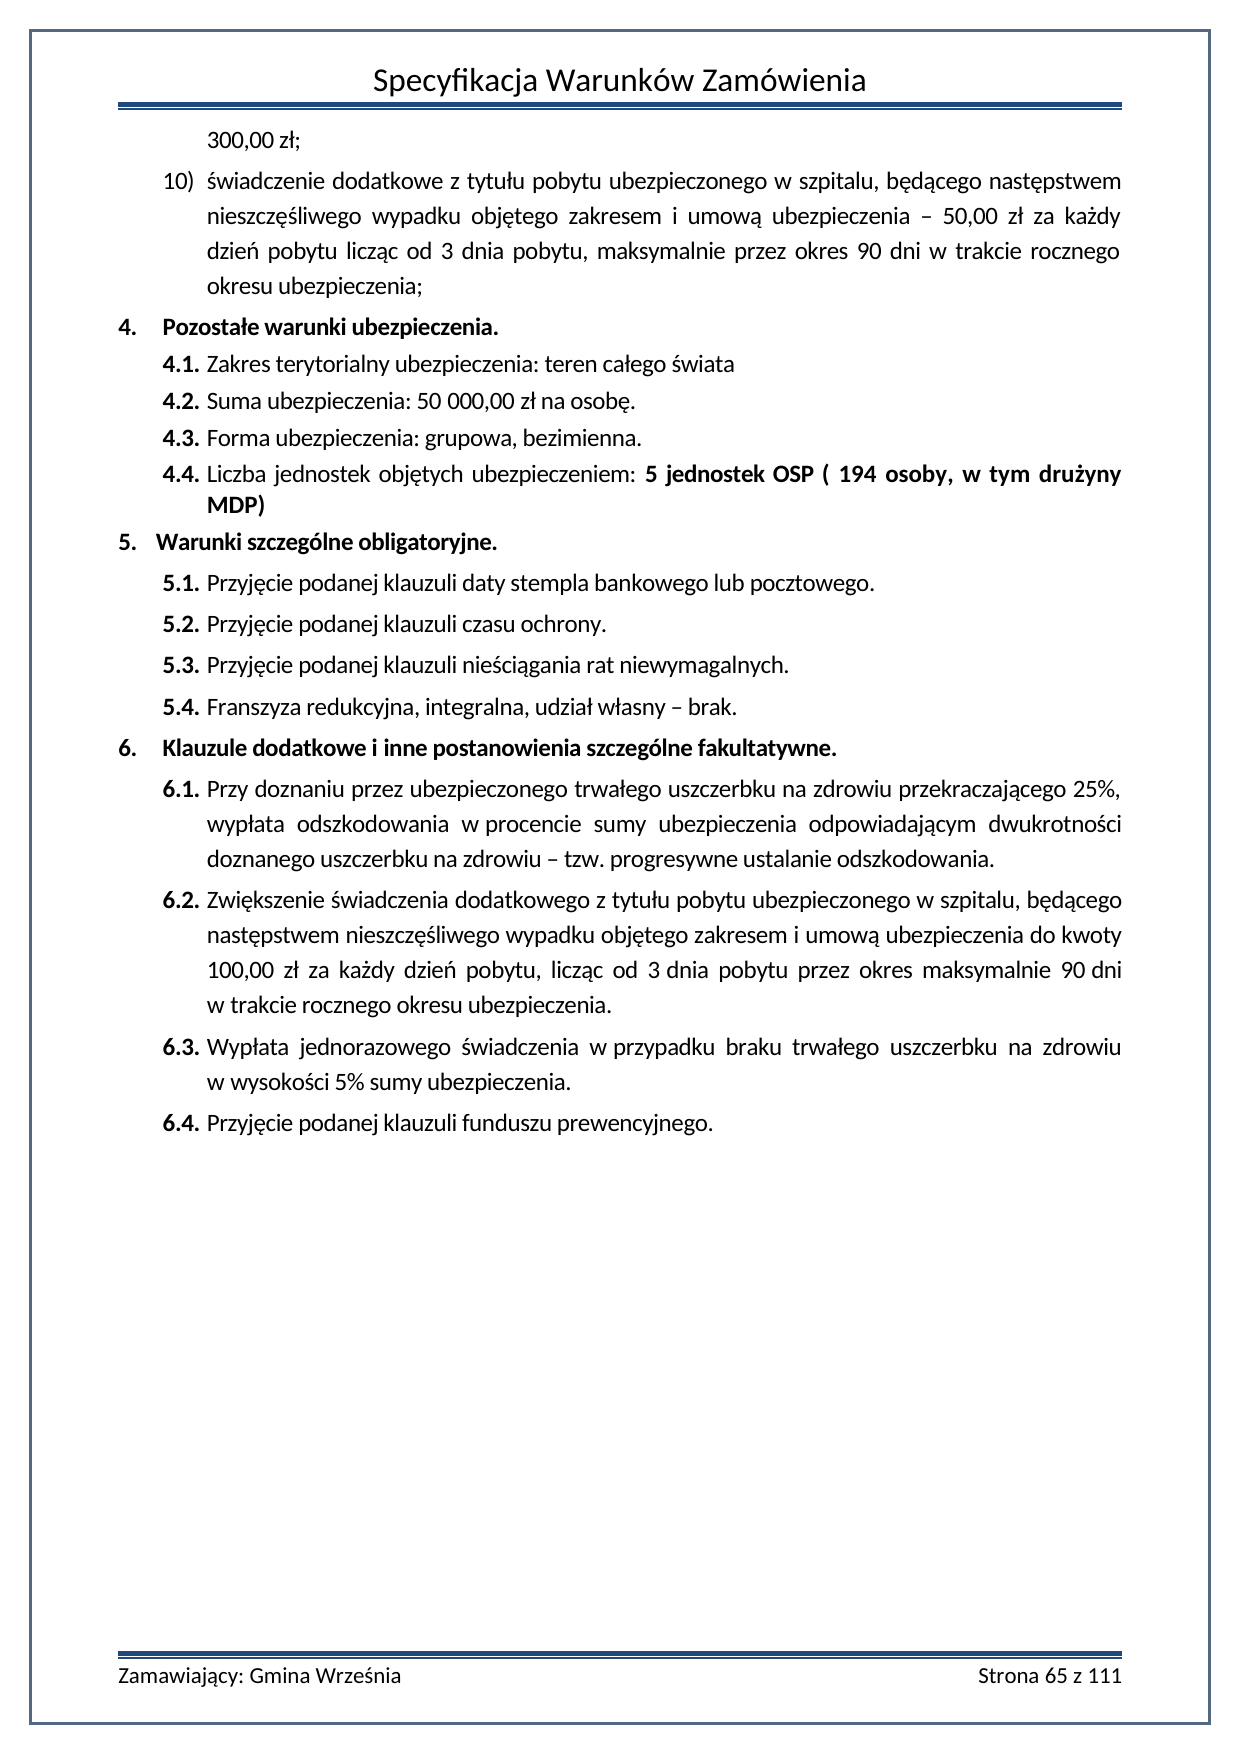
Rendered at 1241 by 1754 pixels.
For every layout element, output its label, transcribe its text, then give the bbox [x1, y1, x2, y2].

list Warunki szczególne obligatoryjne. [118, 526, 1122, 556]
list Forma ubezpieczenia: grupowa, bezimienna. [162, 422, 1122, 452]
list Klauzule dodatkowe i inne postanowienia szczególne fakultatywne. [118, 732, 1122, 763]
list Przyjęcie podanej klauzuli funduszu prewencyjnego. [162, 1107, 1122, 1138]
list Pozostałe warunki ubezpieczenia. [118, 312, 1122, 342]
list świadczenie dodatkowe z tytułu pobytu ubezpieczonego w szpitalu, będącego następstwem nieszczęśliwego wypadku objętego zakresem i umową ubezpieczenia – 50,00 zł za każdy dzień pobytu licząc od 3 dnia pobytu, maksymalnie przez okres 90 dni w trakcie rocznego okresu ubezpieczenia; [162, 165, 1122, 301]
list Franszyza redukcyjna, integralna, udział własny – brak. [162, 691, 1122, 721]
list Wypłata jednorazowego świadczenia w przypadku braku trwałego uszczerbku na zdrowiu w wysokości 5% sumy ubezpieczenia. [162, 1031, 1122, 1096]
list Przyjęcie podanej klauzuli daty stempla bankowego lub pocztowego. [162, 567, 1122, 598]
list Suma ubezpieczenia: 50 000,00 zł na osobę. [162, 385, 1122, 416]
list Zwiększenie świadczenia dodatkowego z tytułu pobytu ubezpieczonego w szpitalu, będącego następstwem nieszczęśliwego wypadku objętego zakresem i umową ubezpieczenia do kwoty 100,00 zł za każdy dzień pobytu, licząc od 3 dnia pobytu przez okres maksymalnie 90 dni w trakcie rocznego okresu ubezpieczenia. [162, 885, 1122, 1020]
list Przy doznaniu przez ubezpieczonego trwałego uszczerbku na zdrowiu przekraczającego 25%, wypłata odszkodowania w procencie sumy ubezpieczenia odpowiadającym dwukrotności doznanego uszczerbku na zdrowiu – tzw. progresywne ustalanie odszkodowania. [162, 773, 1122, 874]
list Przyjęcie podanej klauzuli nieściągania rat niewymagalnych. [162, 650, 1122, 680]
list Liczba jednostek objętych ubezpieczeniem: 5 jednostek OSP ( 194 osoby, w tym drużyny MDP) [162, 459, 1122, 520]
list Zakres terytorialny ubezpieczenia: teren całego świata [162, 348, 1122, 379]
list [162, 124, 1122, 154]
list Przyjęcie podanej klauzuli czasu ochrony. [162, 608, 1122, 639]
